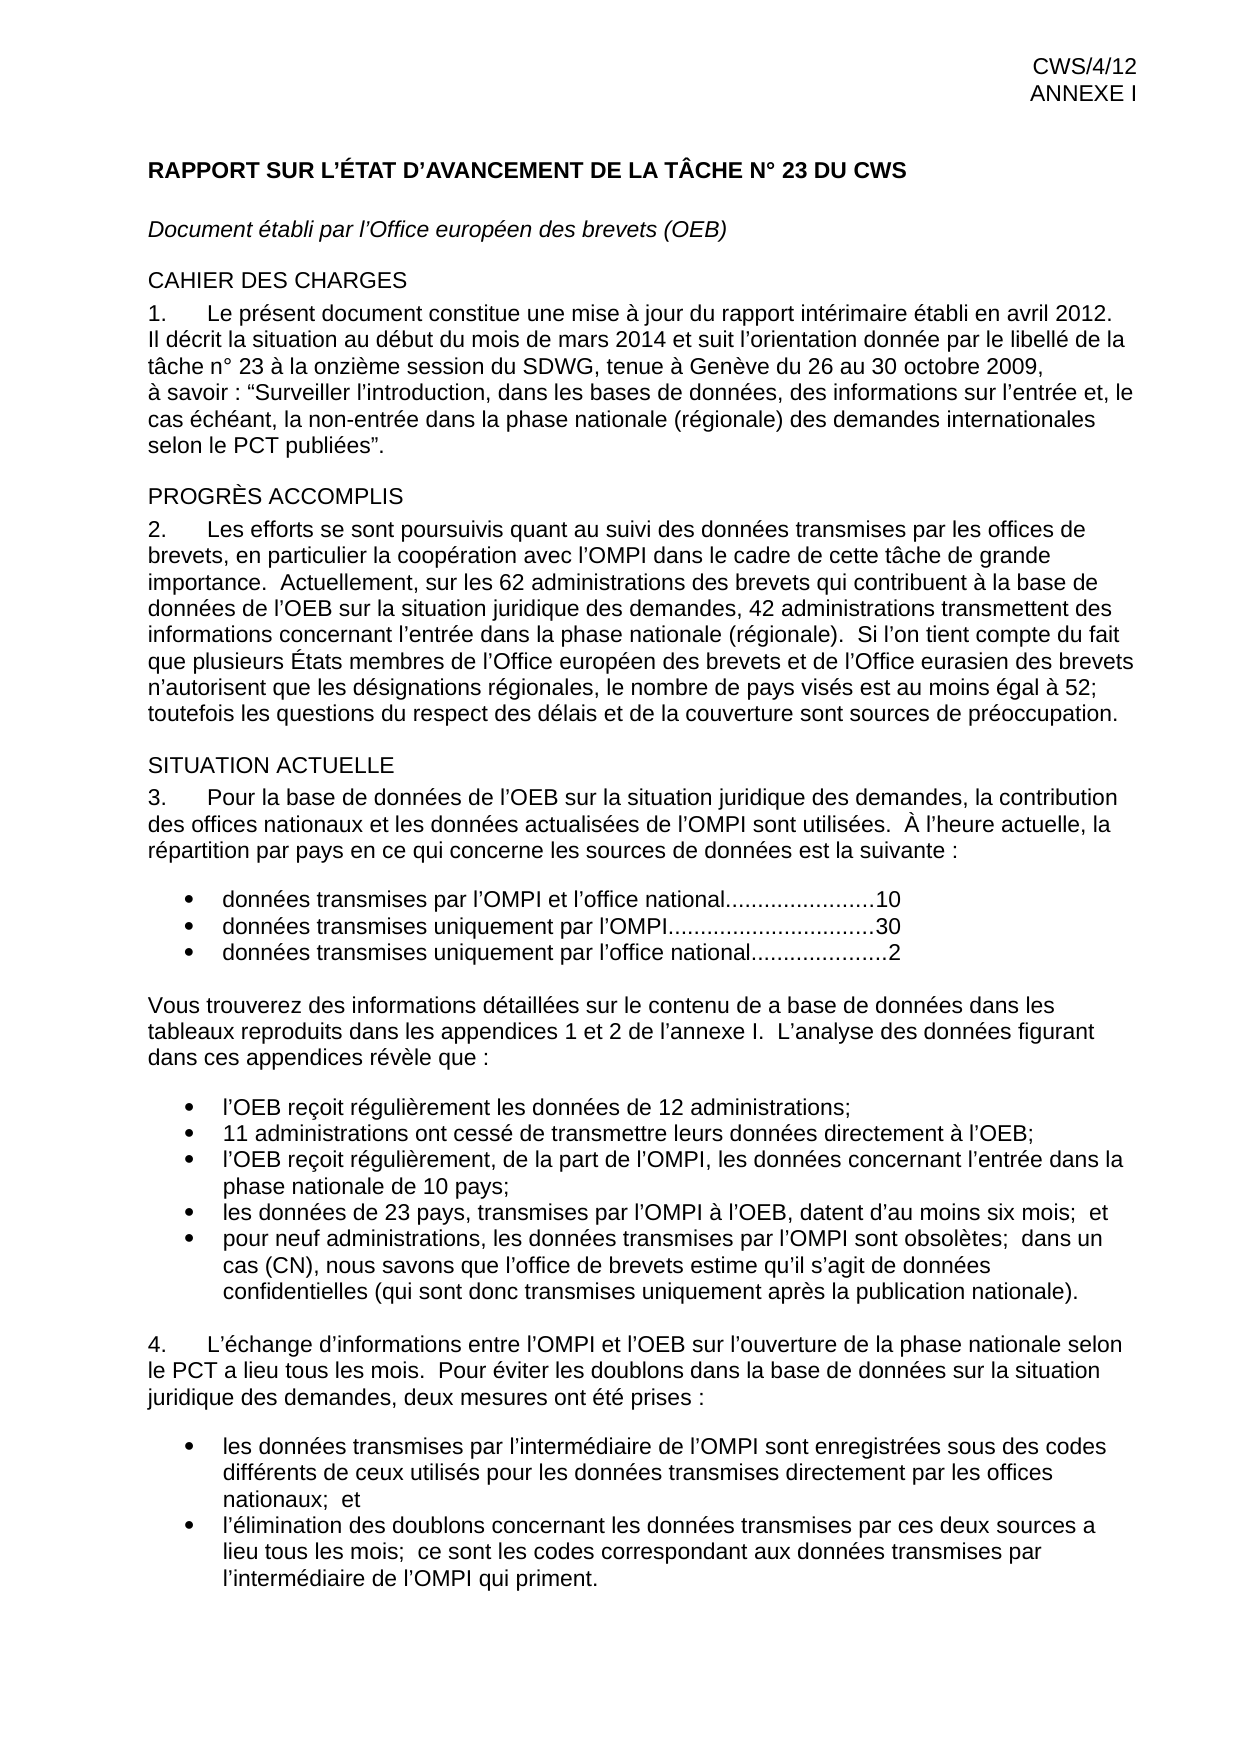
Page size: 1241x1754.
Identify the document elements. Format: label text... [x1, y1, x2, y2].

text L’échange d’informations entre l’OMPI et l’OEB sur l’ouverture de la phase nationale selon le PCT a lieu tous les mois. Pour éviter les doublons dans la base de données sur la situation juridique des demandes, deux mesures ont été prises : [148, 1331, 1137, 1410]
text Document établi par l’Office européen des brevets (OEB) [148, 216, 1137, 242]
subtitle PROGRÈS ACCOMPLIS [148, 483, 1137, 509]
list données transmises uniquement par l’office national 2 [185, 939, 1137, 965]
list l’élimination des doublons concernant les données transmises par ces deux sources a lieu tous les mois; ce sont les codes correspondant aux données transmises par l’intermédiaire de l’OMPI qui priment. [185, 1512, 1137, 1591]
list 11 administrations ont cessé de transmettre leurs données directement à l’OEB; [185, 1120, 1137, 1146]
list données transmises uniquement par l’OMPI 30 [185, 913, 1137, 939]
list données transmises par l’OMPI et l’office national 10 [185, 886, 1137, 913]
text Les efforts se sont poursuivis quant au suivi des données transmises par les offices de brevets, en particulier la coopération avec l’OMPI dans le cadre de cette tâche de grande importance. Actuellement, sur les 62 administrations des brevets qui contribuent à la base de données de l’OEB sur la situation juridique des demandes, 42 administrations transmettent des informations concernant l’entrée dans la phase nationale (régionale). Si l’on tient compte du fait que plusieurs États membres de l’Office européen des brevets et de l’Office eurasien des brevets n’autorisent que les désignations régionales, le nombre de pays visés est au moins égal à 52; toutefois les questions du respect des délais et de la couverture sont sources de préoccupation. [148, 516, 1137, 727]
text Le présent document constitue une mise à jour du rapport intérimaire établi en avril 2012. Il décrit la situation au début du mois de mars 2014 et suit l’orientation donnée par le libellé de la tâche n° 23 à la onzième session du SDWG, tenue à Genève du 26 au 30 octobre 2009, à savoir : “Surveiller l’introduction, dans les bases de données, des informations sur l’entrée et, le cas échéant, la non-entrée dans la phase nationale (régionale) des demandes internationales selon le PCT publiées”. [148, 300, 1137, 458]
subtitle RAPPORT SUR L’ÉTAT D’AVANCEMENT DE LA TÂCHE N° 23 DU CWS [148, 157, 1137, 183]
list les données de 23 pays, transmises par l’OMPI à l’OEB, datent d’au moins six mois; et [185, 1199, 1137, 1225]
list les données transmises par l’intermédiaire de l’OMPI sont enregistrées sous des codes différents de ceux utilisés pour les données transmises directement par les offices nationaux; et [185, 1433, 1137, 1512]
text Pour la base de données de l’OEB sur la situation juridique des demandes, la contribution des offices nationaux et les données actualisées de l’OMPI sont utilisées. À l’heure actuelle, la répartition par pays en ce qui concerne les sources de données est la suivante : [148, 784, 1137, 863]
text Vous trouverez des informations détaillées sur le contenu de a base de données dans les tableaux reproduits dans les appendices 1 et 2 de l’annexe I. L’analyse des données figurant dans ces appendices révèle que : [148, 992, 1137, 1071]
list l’OEB reçoit régulièrement les données de 12 administrations; [185, 1094, 1137, 1120]
subtitle CAHIER DES CHARGES [148, 267, 1137, 294]
list l’OEB reçoit régulièrement, de la part de l’OMPI, les données concernant l’entrée dans la phase nationale de 10 pays; [185, 1146, 1137, 1199]
subtitle SITUATION ACTUELLE [148, 752, 1137, 778]
list pour neuf administrations, les données transmises par l’OMPI sont obsolètes; dans un cas (CN), nous savons que l’office de brevets estime qu’il s’agit de données confidentielles (qui sont donc transmises uniquement après la publication nationale). [185, 1225, 1137, 1304]
